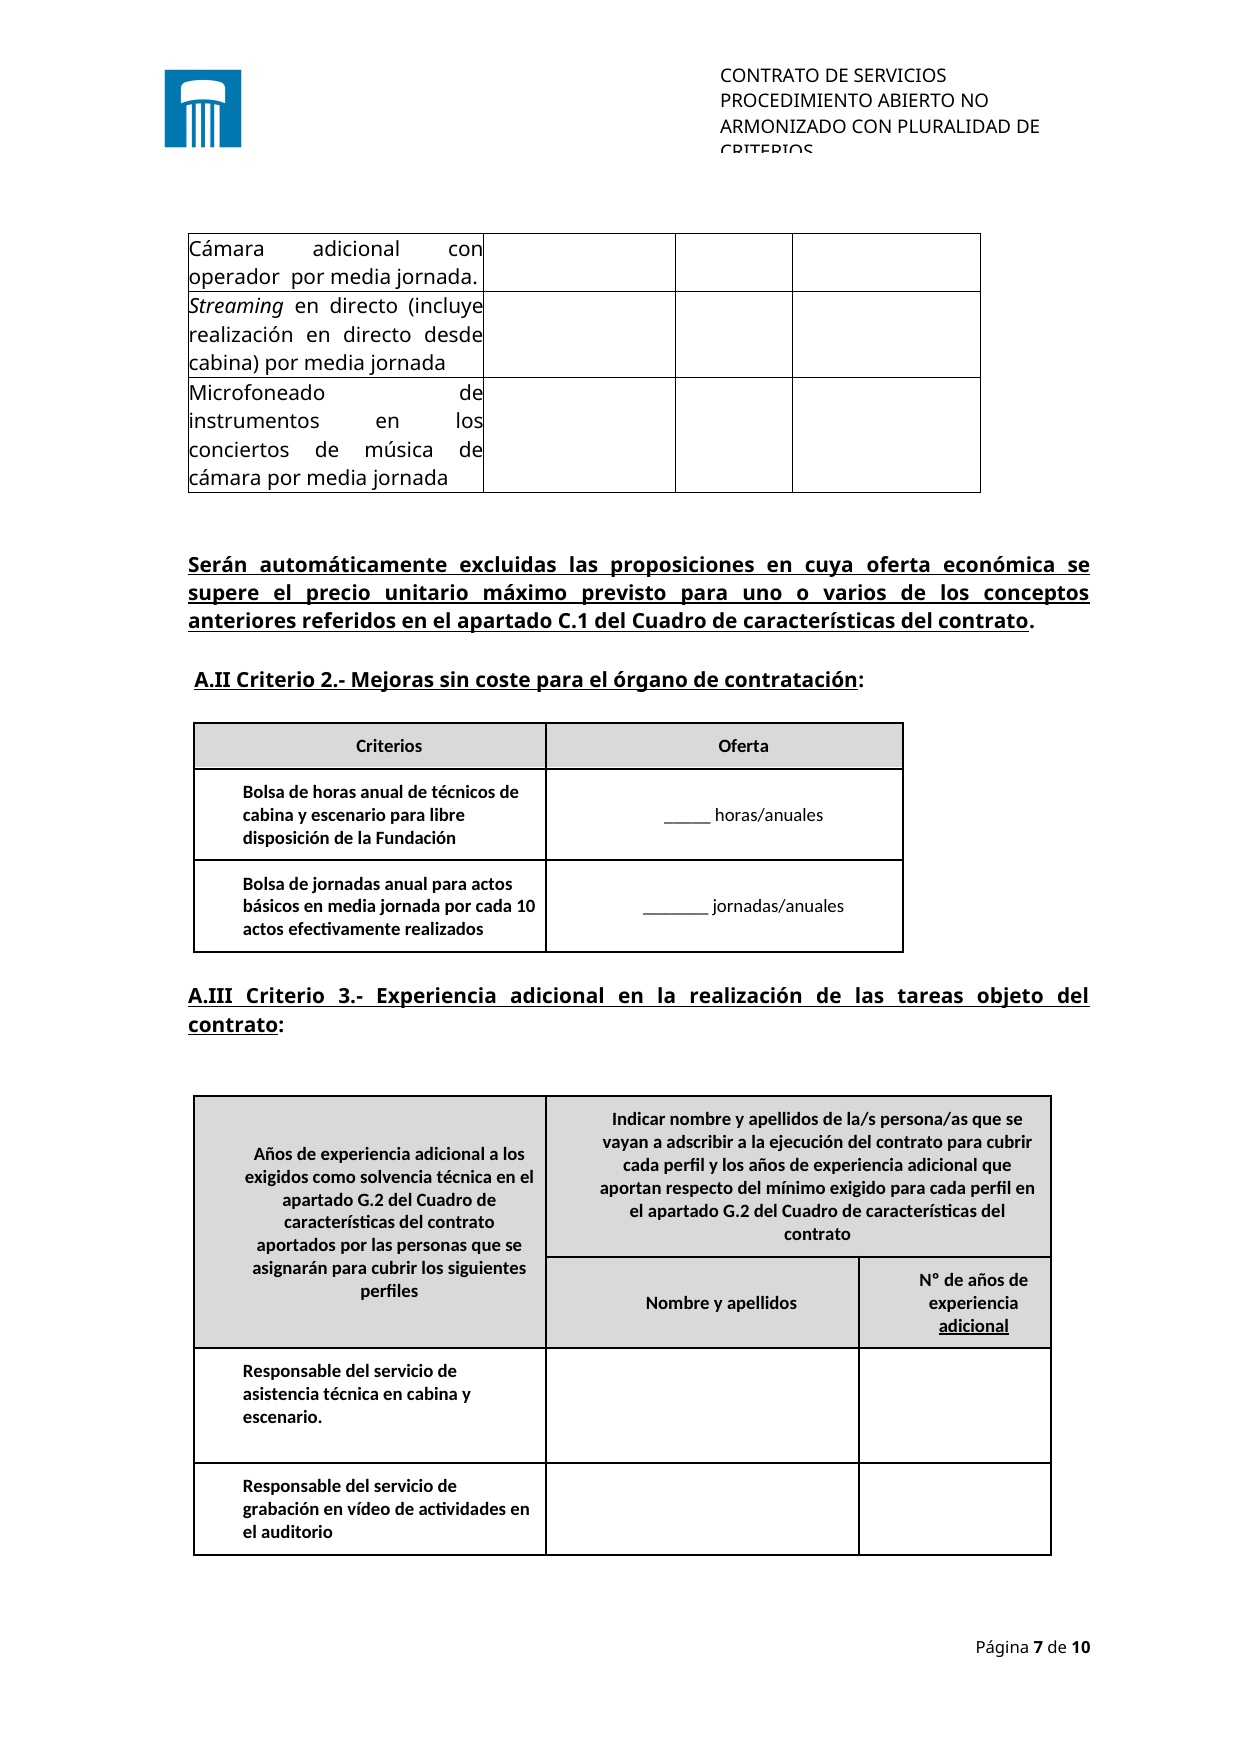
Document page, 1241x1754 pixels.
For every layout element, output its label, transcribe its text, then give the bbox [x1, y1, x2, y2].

table_cell [793, 234, 980, 291]
table_cell Nº de años de experiencia adicional [860, 1258, 1050, 1347]
table_cell _____ horas/anuales [547, 770, 902, 859]
table_header Indicar nombre y apellidos de la/s persona/as que se vayan a adscribir a la ejecución del contrato para cubrir cada perfil y los años de experiencia adicional que aportan respecto del mínimo exigido para cada perfil en el apartado G.2 del Cuadro de características del contrato [547, 1097, 1050, 1256]
table_cell Nombre y apellidos [547, 1258, 858, 1347]
table_header Oferta [547, 724, 902, 767]
table_cell [676, 378, 792, 492]
table_cell [484, 378, 675, 492]
table_cell [547, 1464, 858, 1553]
table_cell [860, 1464, 1050, 1553]
table_cell [793, 378, 980, 492]
text Serán automáticamente excluidas las proposiciones en cuya oferta económica se supere el precio unitario máximo previsto para uno o varios de los conceptos anteriores referidos en el apartado C.1 del Cuadro de características del contrato. [188, 604, 1090, 635]
table_cell Microfoneado de instrumentos en los conciertos de música de cámara por media jornada [189, 378, 483, 492]
table_cell [484, 292, 675, 377]
table_cell Bolsa de horas anual de técnicos de cabina y escenario para libre disposición de la Fundación [195, 770, 545, 859]
text A.III Criterio 3.- Experiencia adicional en la realización de las tareas objeto del contrato: [188, 1007, 1090, 1038]
table_cell [793, 292, 980, 377]
text Serán automáticamente excluidas las proposiciones en cuya oferta económica se supere el precio unitario máximo previsto para uno o varios de los conceptos anteriores referidos en el apartado C.1 del Cuadro de características del contrato. [188, 550, 1090, 574]
text Serán automáticamente excluidas las proposiciones en cuya oferta económica se supere el precio unitario máximo previsto para uno o varios de los conceptos anteriores referidos en el apartado C.1 del Cuadro de características del contrato. [188, 575, 1090, 602]
table_cell [676, 234, 792, 291]
text A.II Criterio 2.- Mejoras sin coste para el órgano de contratación: [188, 664, 1090, 693]
table_cell Responsable del servicio de grabación en vídeo de actividades en el auditorio [195, 1464, 545, 1553]
picture [161, 66, 245, 151]
table_cell Cámara adicional con operador por media jornada. [189, 234, 483, 291]
table_cell _______ jornadas/anuales [547, 861, 902, 951]
table_cell Streaming en directo (incluye realización en directo desde cabina) por media jornada [189, 292, 483, 377]
table_cell [676, 292, 792, 377]
table_cell [547, 1349, 858, 1462]
table_cell [484, 234, 675, 291]
text A.III Criterio 3.- Experiencia adicional en la realización de las tareas objeto del contrato: [188, 981, 1090, 1006]
table_cell Bolsa de jornadas anual para actos básicos en media jornada por cada 10 actos efectivamente realizados [195, 861, 545, 951]
table_header Criterios [195, 724, 545, 767]
table_cell [860, 1349, 1050, 1462]
table_header Años de experiencia adicional a los exigidos como solvencia técnica en el apartado G.2 del Cuadro de características del contrato aportados por las personas que se asignarán para cubrir los siguientes perfiles [195, 1097, 545, 1347]
table_cell Responsable del servicio de asistencia técnica en cabina y escenario. [195, 1349, 545, 1462]
